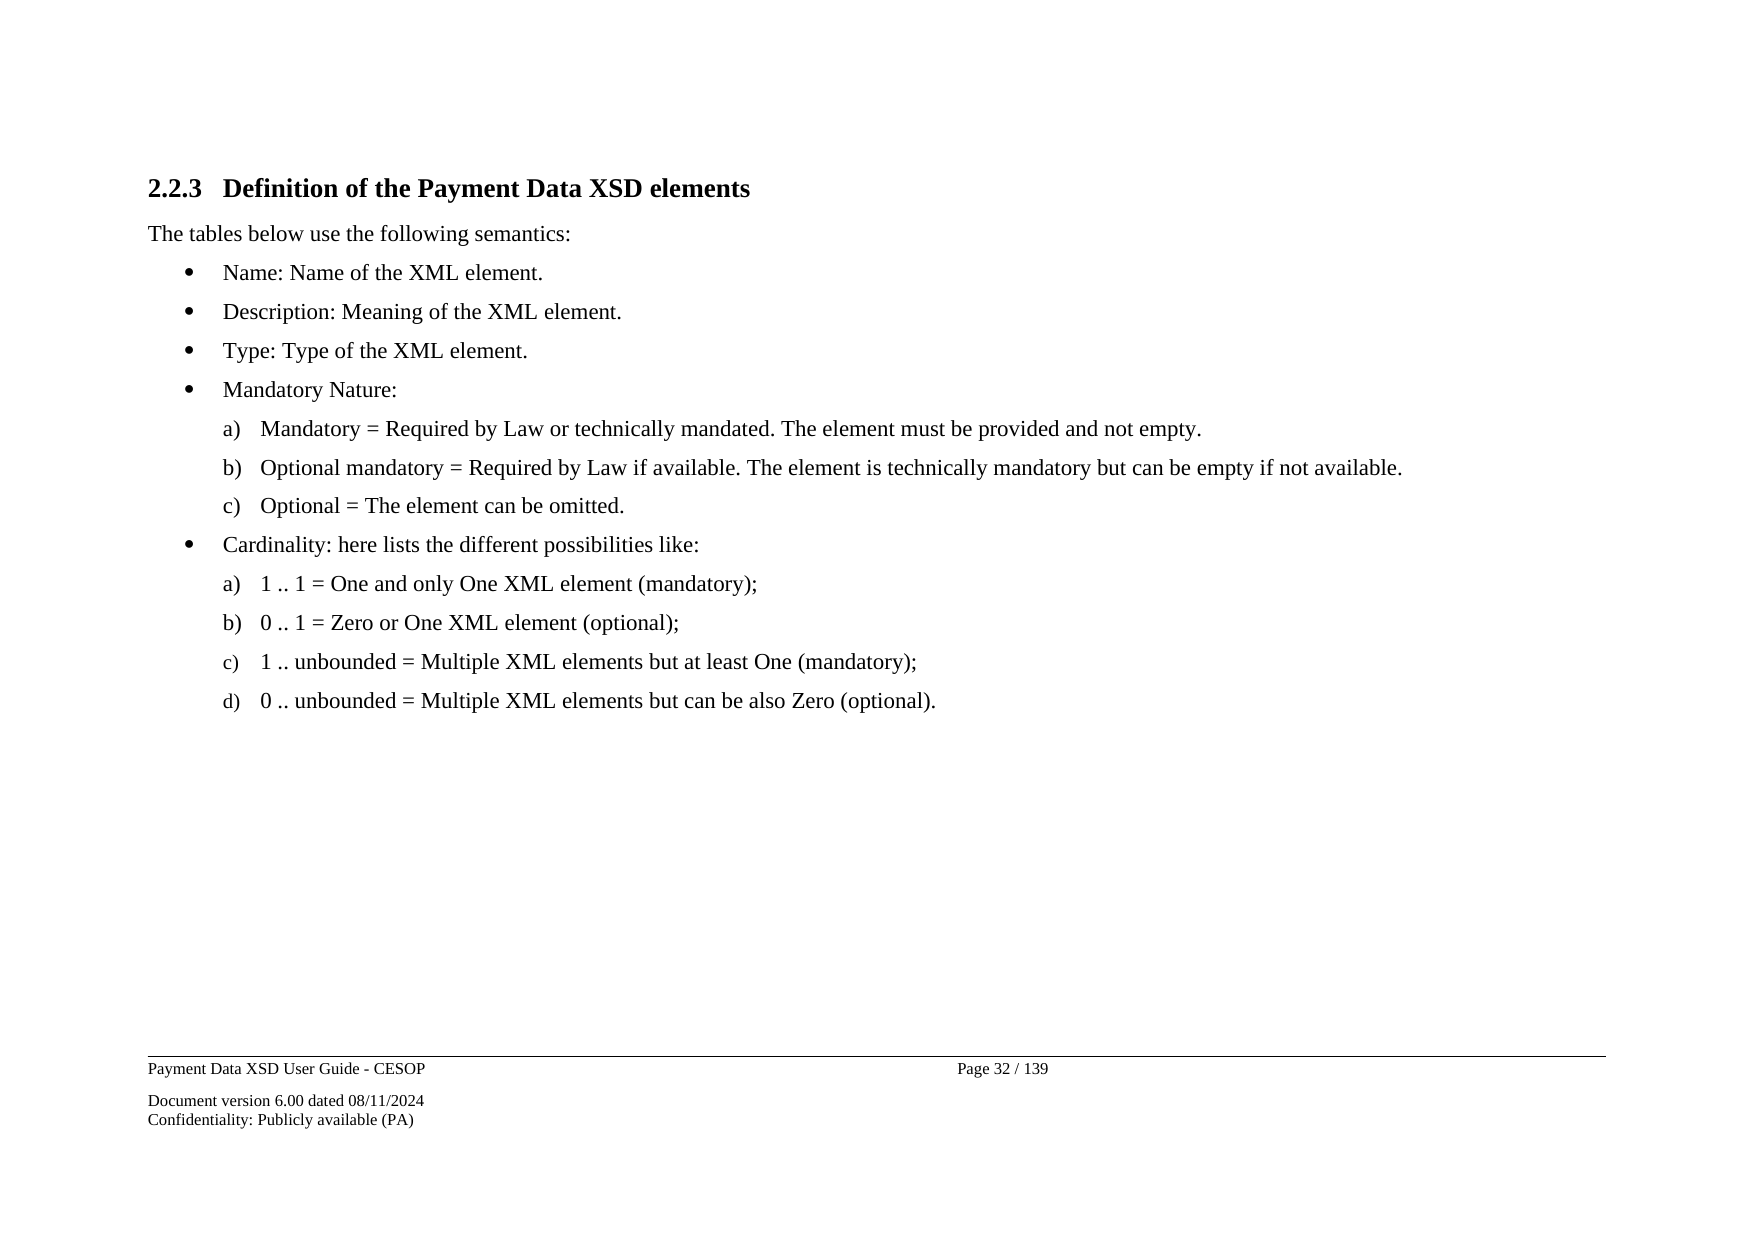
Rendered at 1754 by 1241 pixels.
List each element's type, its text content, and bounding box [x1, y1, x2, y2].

list 0 .. unbounded = Multiple XML elements but can be also Zero (optional). [223, 687, 1606, 713]
list Name: Name of the XML element. [185, 259, 1606, 286]
list Optional = The element can be omitted. [223, 492, 1606, 519]
list Cardinality: here lists the different possibilities like: [185, 531, 1606, 558]
list Mandatory Nature: [185, 376, 1606, 402]
list Description: Meaning of the XML element. [185, 298, 1606, 324]
list Mandatory = Required by Law or technically mandated. The element must be provided and not empty. [223, 415, 1606, 441]
list 1 .. 1 = One and only One XML element (mandatory); [223, 570, 1606, 596]
list Optional mandatory = Required by Law if available. The element is technically mandatory but can be empty if not available. [223, 453, 1606, 480]
list 1 .. unbounded = Multiple XML elements but at least One (mandatory); [223, 648, 1606, 674]
text The tables below use the following semantics: [148, 220, 1606, 247]
subtitle Definition of the Payment Data XSD elements [148, 173, 1606, 204]
list Type: Type of the XML element. [185, 337, 1606, 363]
list 0 .. 1 = Zero or One XML element (optional); [223, 609, 1606, 635]
